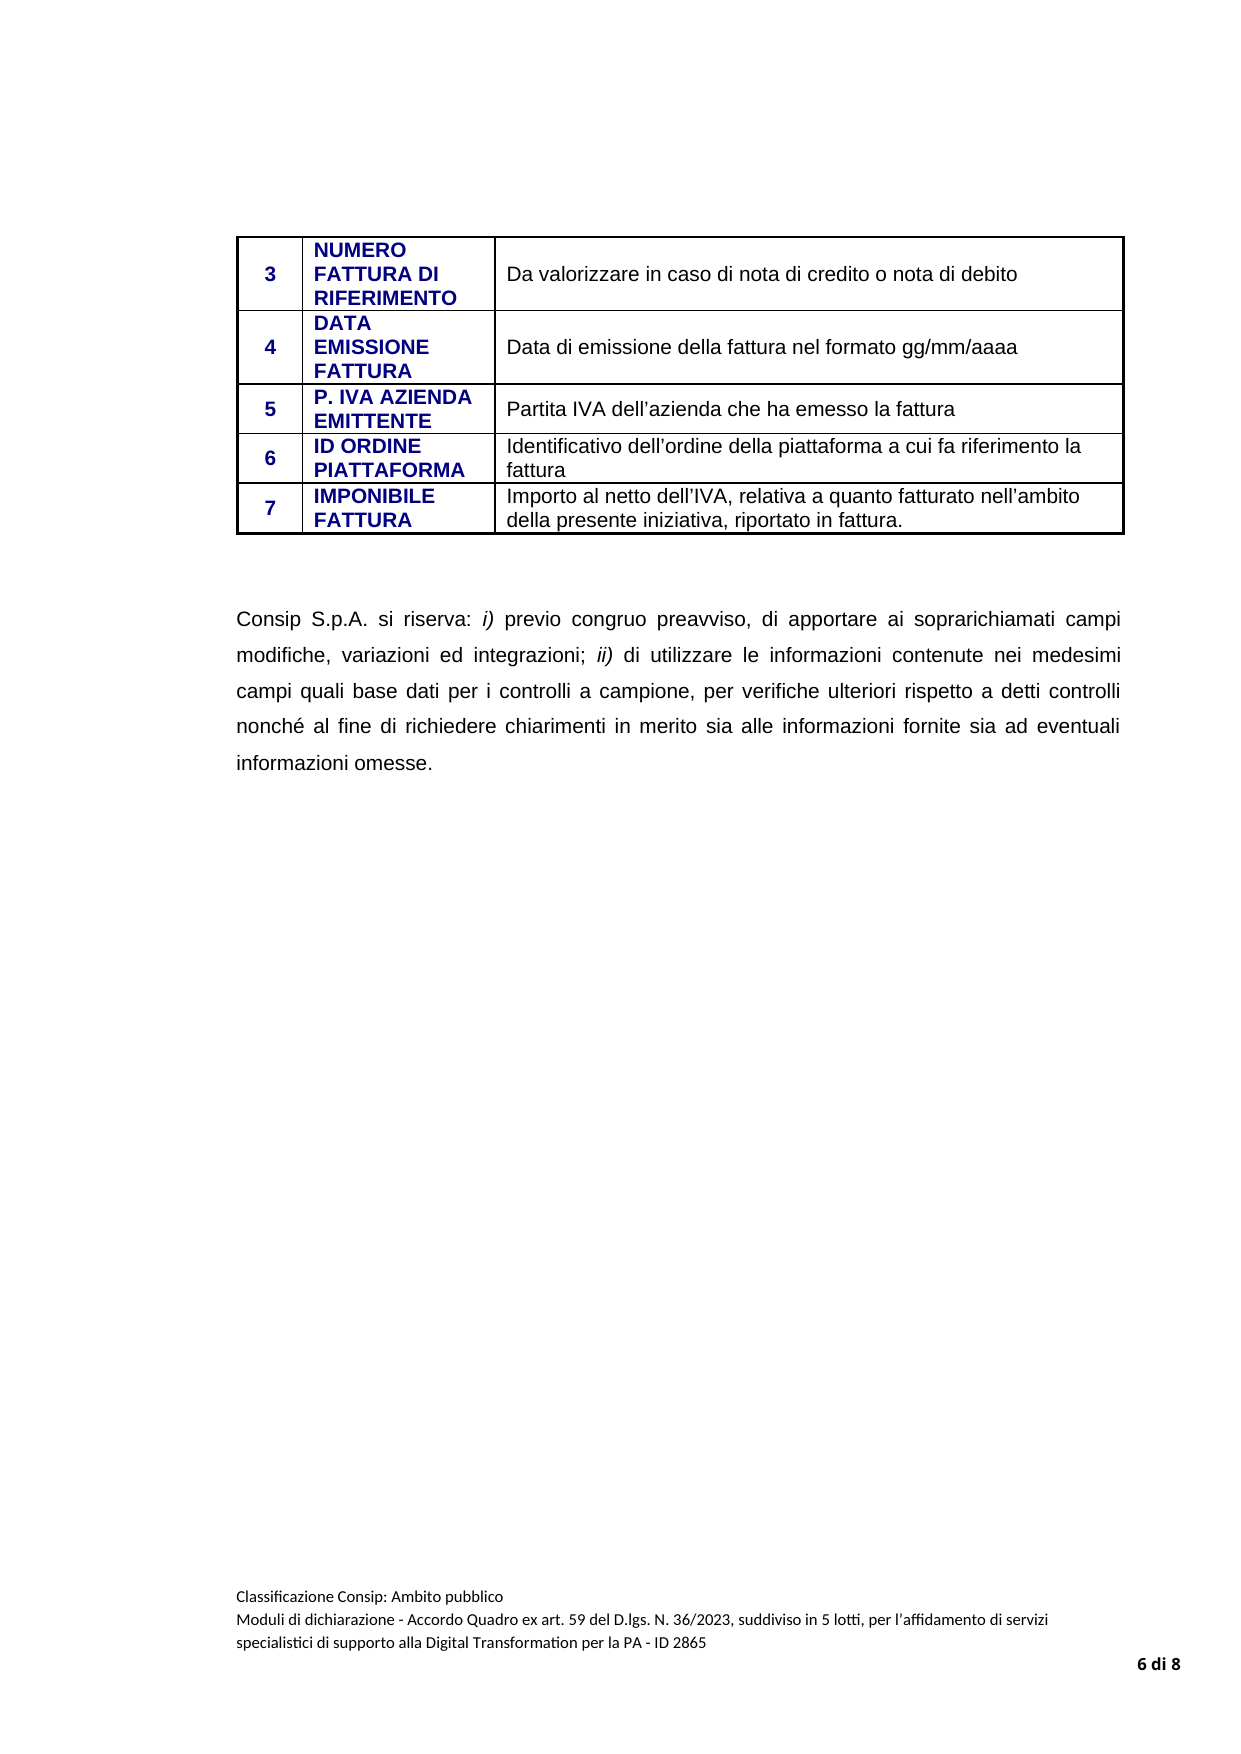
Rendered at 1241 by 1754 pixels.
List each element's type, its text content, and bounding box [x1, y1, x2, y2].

table_cell Partita IVA dell’azienda che ha emesso la fattura [496, 385, 1122, 433]
table_cell 7 [239, 484, 302, 532]
table_cell 4 [239, 311, 302, 383]
table_cell DATA EMISSIONE FATTURA [303, 311, 494, 383]
table_cell Identificativo dell’ordine della piattaforma a cui fa riferimento la fattura [496, 434, 1122, 482]
table_cell IMPONIBILE FATTURA [303, 484, 494, 532]
table_cell Data di emissione della fattura nel formato gg/mm/aaaa [496, 311, 1122, 383]
table_cell NUMERO FATTURA DI RIFERIMENTO [303, 238, 494, 310]
table_cell Da valorizzare in caso di nota di credito o nota di debito [496, 238, 1122, 310]
table_cell 5 [239, 385, 302, 433]
table_cell 3 [239, 238, 302, 310]
table_cell 6 [239, 434, 302, 482]
text Consip S.p.A. si riserva: i) previo congruo preavviso, di apportare ai soprarichiamati campi modifiche, variazioni ed integrazioni; ii) di utilizzare le informazioni contenute nei medesimi campi quali base dati per i controlli a campione, per verifiche ulteriori rispetto a detti controlli nonché al fine di richiedere chiarimenti in merito sia alle informazioni fornite sia ad eventuali informazioni omesse. [236, 607, 1122, 774]
table_cell P. IVA AZIENDA EMITTENTE [303, 385, 494, 433]
table_cell Importo al netto dell’IVA, relativa a quanto fatturato nell’ambito della presente iniziativa, riportato in fattura. [496, 484, 1122, 532]
table_cell ID ORDINE PIATTAFORMA [303, 434, 494, 482]
